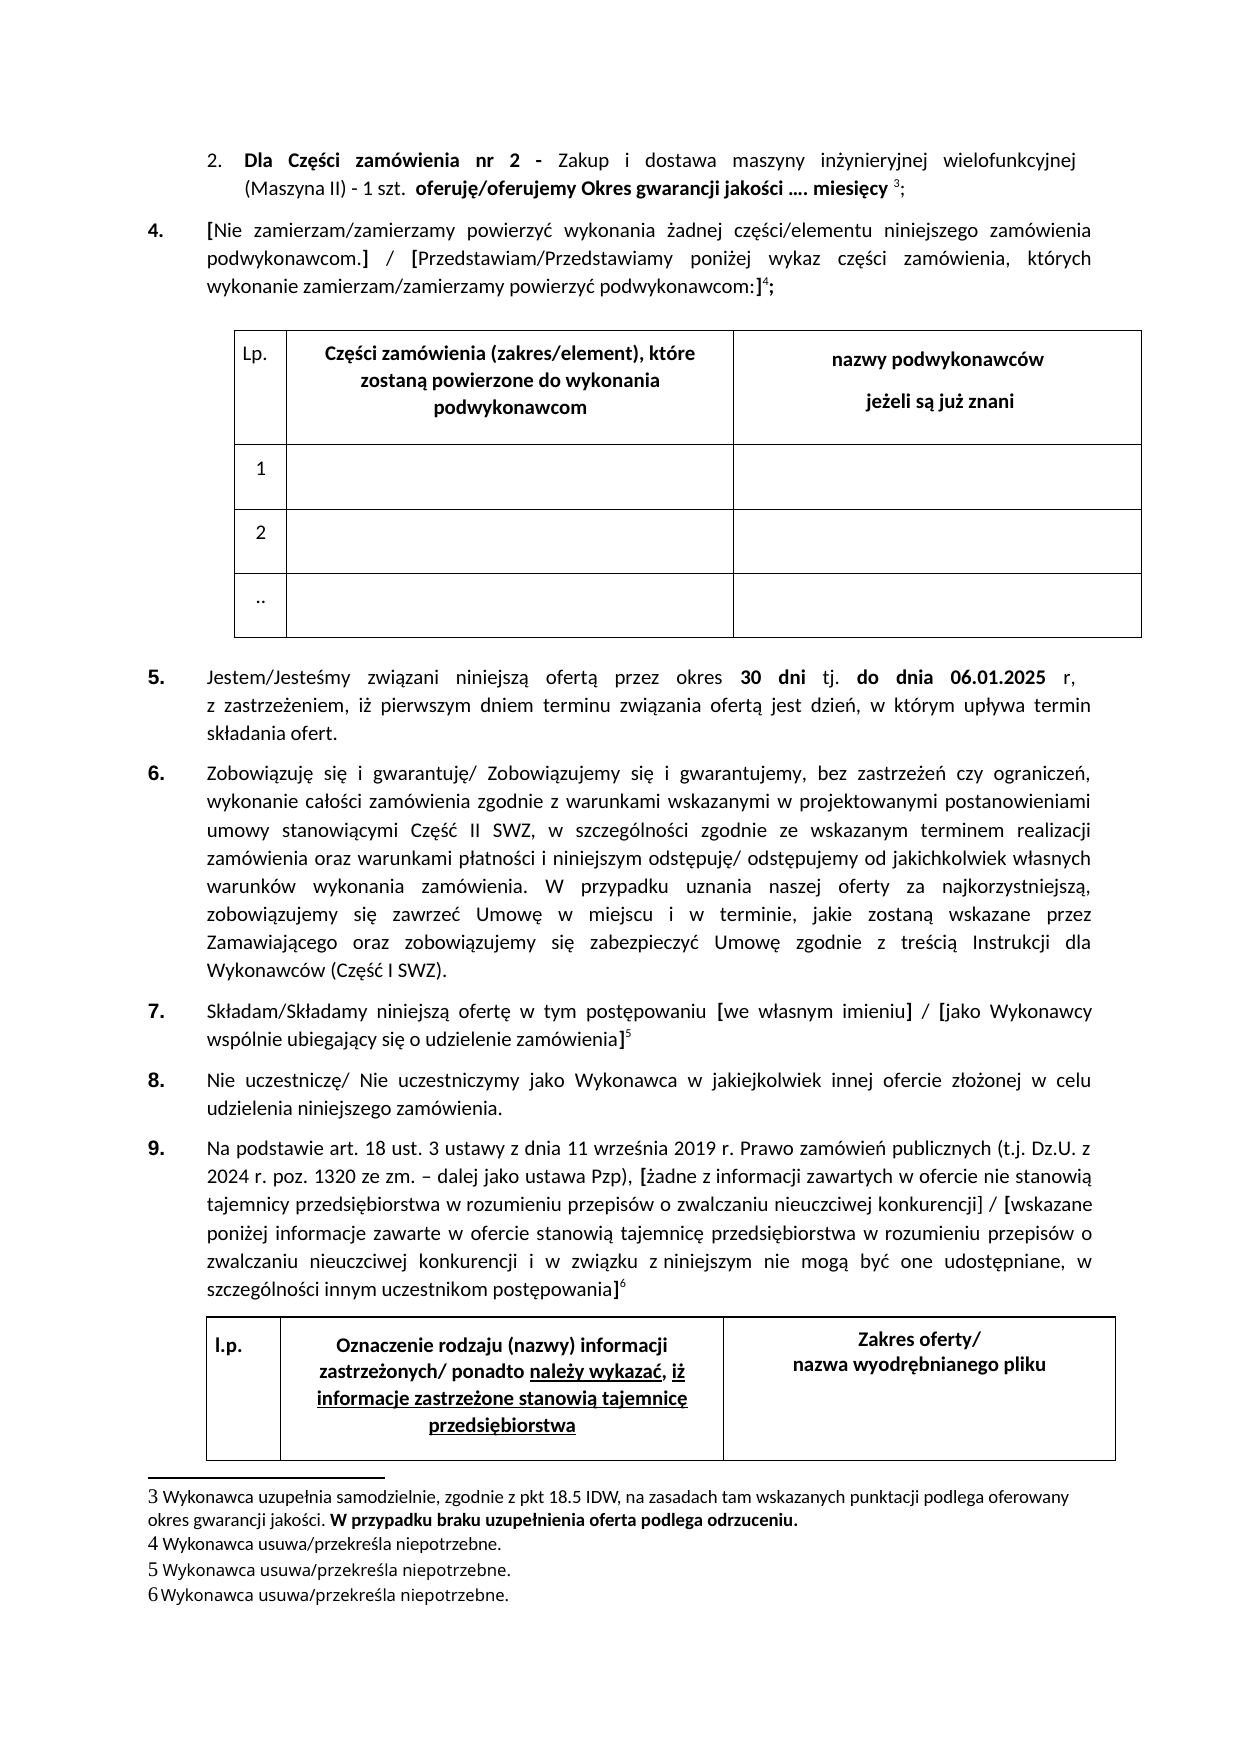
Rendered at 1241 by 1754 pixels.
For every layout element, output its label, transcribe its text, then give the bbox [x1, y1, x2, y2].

table_cell 2 [235, 510, 286, 573]
list Na podstawie art. 18 ust. 3 ustawy z dnia 11 września 2019 r. Prawo zamówień publicznych (t.j. Dz.U. z 2024 r. poz. 1320 ze zm. – dalej jako ustawa Pzp), [żadne z informacji zawartych w ofercie nie stanowią tajemnicy przedsiębiorstwa w rozumieniu przepisów o zwalczaniu nieuczciwej konkurencji] / [wskazane poniżej informacje zawarte w ofercie stanowią tajemnicę przedsiębiorstwa w rozumieniu przepisów o zwalczaniu nieuczciwej konkurencji i w związku z niniejszym nie mogą być one udostępniane, w szczególności innym uczestnikom postępowania] [148, 1135, 1093, 1301]
table_header nazwy podwykonawców jeżeli są już znani [734, 331, 1141, 444]
list Jestem/Jesteśmy związani niniejszą ofertą przez okres 30 dni tj. do dnia 06.01.2025 r, z zastrzeżeniem, iż pierwszym dniem terminu związania ofertą jest dzień, w którym upływa termin składania ofert. [148, 664, 1093, 746]
table_cell [287, 510, 733, 573]
table_header Oznaczenie rodzaju (nazwy) informacji zastrzeżonych/ ponadto należy wykazać, iż informacje zastrzeżone stanowią tajemnicę przedsiębiorstwa [281, 1318, 723, 1460]
table_cell [287, 574, 733, 637]
list Składam/Składamy niniejszą ofertę w tym postępowaniu [we własnym imieniu] / [jako Wykonawcy wspólnie ubiegający się o udzielenie zamówienia] [148, 998, 1093, 1051]
table_cell [734, 510, 1141, 573]
table_header Części zamówienia (zakres/element), które zostaną powierzone do wykonania podwykonawcom [287, 331, 733, 444]
table_cell [734, 445, 1141, 509]
table_cell [734, 574, 1141, 637]
table_cell .. [235, 574, 286, 637]
table_header Lp. [235, 331, 286, 444]
list Dla Części zamówienia nr 2 - Zakup i dostawa maszyny inżynieryjnej wielofunkcyjnej (Maszyna II) - 1 szt. oferuję/oferujemy Okres gwarancji jakości …. miesięcy ; [207, 148, 1093, 201]
table_cell 1 [235, 445, 286, 509]
list Nie uczestniczę/ Nie uczestniczymy jako Wykonawca w jakiejkolwiek innej ofercie złożonej w celu udzielenia niniejszego zamówienia. [148, 1067, 1093, 1120]
table_header Zakres oferty/ nazwa wyodrębnianego pliku [724, 1318, 1115, 1460]
list [Nie zamierzam/zamierzamy powierzyć wykonania żadnej części/elementu niniejszego zamówienia podwykonawcom.] / [Przedstawiam/Przedstawiamy poniżej wykaz części zamówienia, których wykonanie zamierzam/zamierzamy powierzyć podwykonawcom:]; [148, 217, 1093, 299]
list Zobowiązuję się i gwarantuję/ Zobowiązujemy się i gwarantujemy, bez zastrzeżeń czy ograniczeń, wykonanie całości zamówienia zgodnie z warunkami wskazanymi w projektowanymi postanowieniami umowy stanowiącymi Część II SWZ, w szczególności zgodnie ze wskazanym terminem realizacji zamówienia oraz warunkami płatności i niniejszym odstępuję/ odstępujemy od jakichkolwiek własnych warunków wykonania zamówienia. W przypadku uznania naszej oferty za najkorzystniejszą, zobowiązujemy się zawrzeć Umowę w miejscu i w terminie, jakie zostaną wskazane przez Zamawiającego oraz zobowiązujemy się zabezpieczyć Umowę zgodnie z treścią Instrukcji dla Wykonawców (Część I SWZ). [148, 761, 1093, 983]
table_cell [287, 445, 733, 509]
table_header l.p. [207, 1318, 280, 1460]
